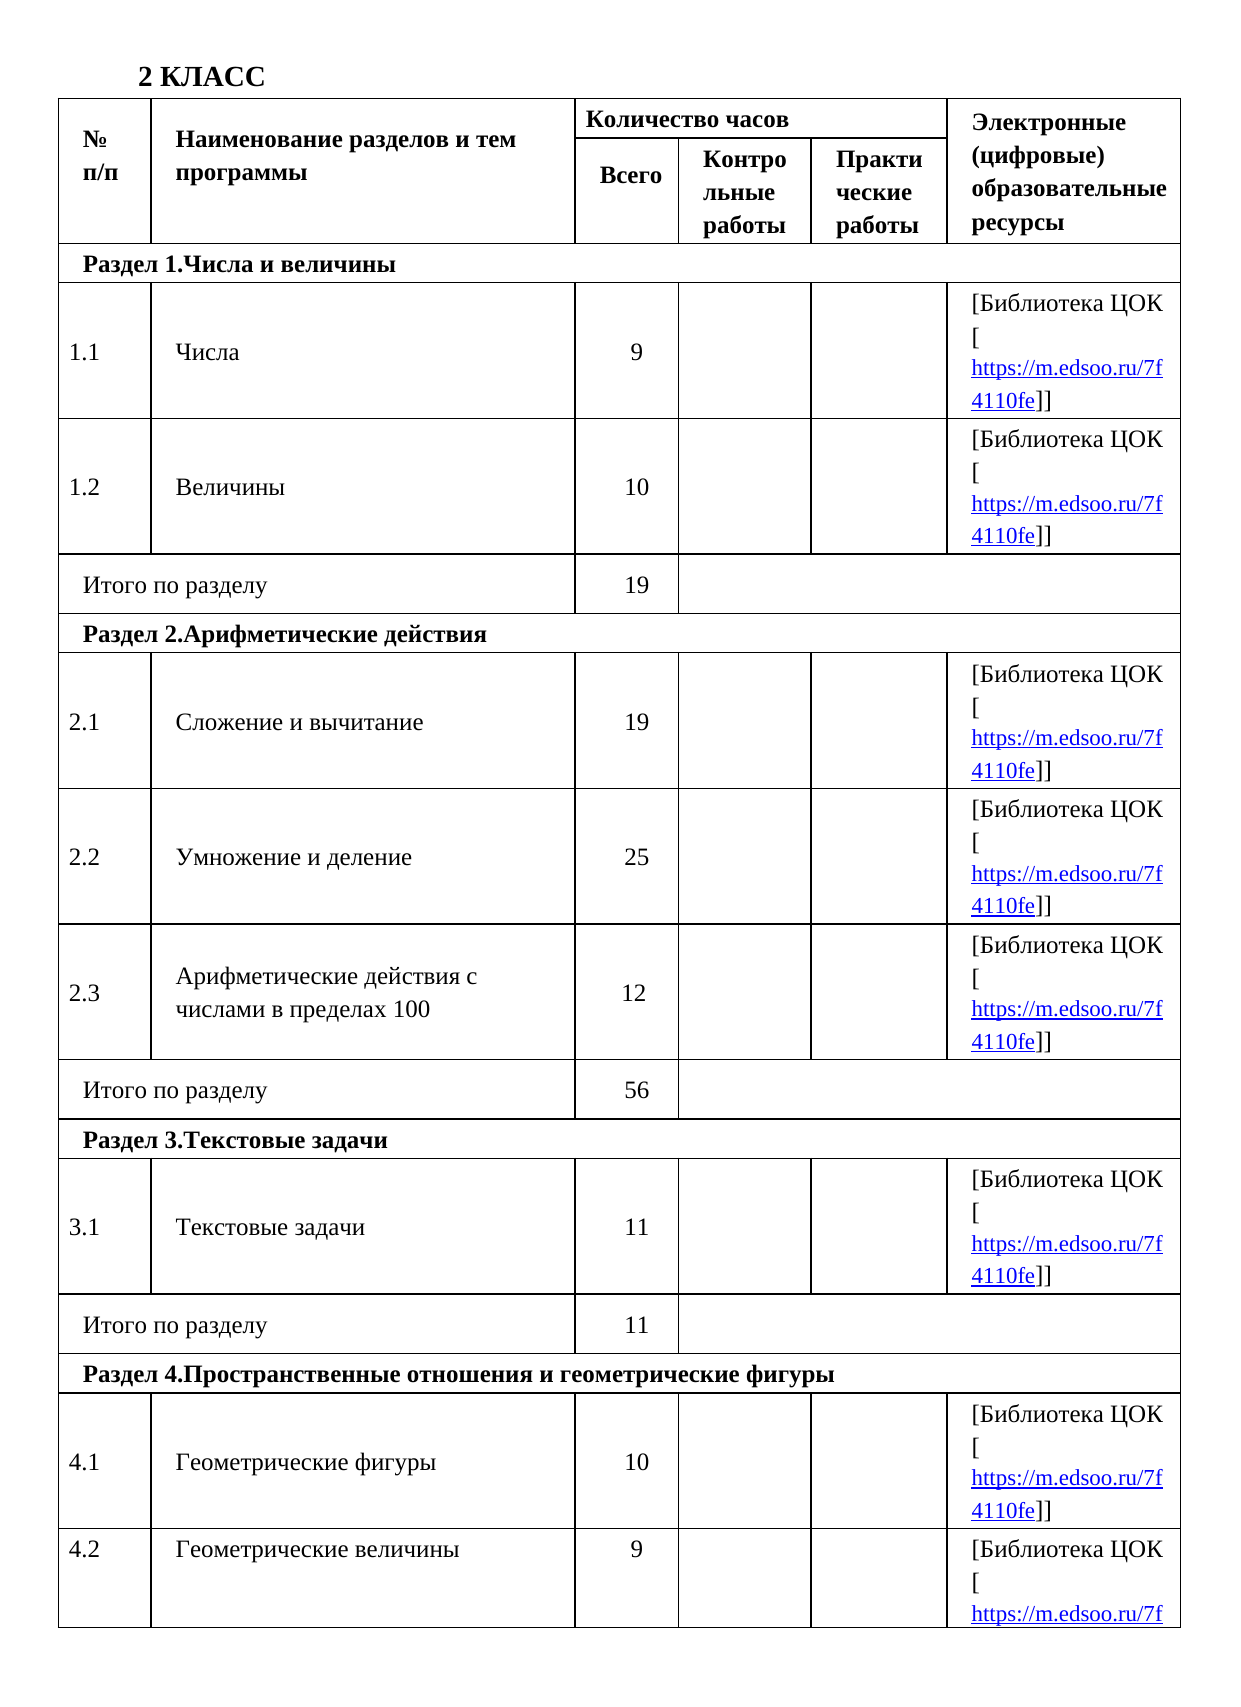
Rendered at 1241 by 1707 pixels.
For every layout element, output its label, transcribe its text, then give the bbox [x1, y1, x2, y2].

table_cell [679, 283, 810, 417]
table_cell [812, 1529, 946, 1626]
table_cell [812, 283, 946, 417]
table_cell [679, 1529, 810, 1626]
table_cell [812, 419, 946, 553]
table_cell [679, 925, 810, 1059]
table_cell [679, 419, 810, 553]
table_cell 2.2 [59, 789, 150, 923]
table_cell [812, 653, 946, 787]
table_cell Величины [152, 419, 574, 553]
table_cell Умножение и деление [152, 789, 574, 923]
table_header Количество часов [576, 99, 946, 137]
table_cell 2.3 [59, 925, 150, 1059]
table_cell [Библиотека ЦОК [https://m.edsoo.ru/7f4110fe]] [948, 283, 1180, 417]
table_cell Всего [576, 139, 678, 242]
table_cell [Библиотека ЦОК [https://m.edsoo.ru/7f4110fe]] [948, 789, 1180, 923]
table_cell [812, 1159, 946, 1293]
table_cell [Библиотека ЦОК [https://m.edsoo.ru/7f4110fe]] [948, 925, 1180, 1059]
table_cell Геометрические фигуры [152, 1394, 574, 1528]
table_cell Раздел 4.Пространственные отношения и геометрические фигуры [59, 1354, 1180, 1392]
table_cell [679, 1060, 1180, 1118]
table_cell [Библиотека ЦОК [https://m.edsoo.ru/7f4110fe]] [948, 653, 1180, 787]
table_cell 25 [576, 789, 678, 923]
table_cell [812, 1394, 946, 1528]
table_cell 12 [576, 925, 678, 1059]
table_cell [Библиотека ЦОК [https://m.edsoo.ru/7f4110fe]] [948, 419, 1180, 553]
table_cell Контрольные работы [679, 139, 810, 242]
table_header Электронные (цифровые) образовательные ресурсы [948, 99, 1180, 242]
table_cell 10 [576, 1394, 678, 1528]
text 2 КЛАСС [131, 59, 1122, 93]
table_cell [679, 1394, 810, 1528]
table_cell [679, 789, 810, 923]
table_cell [679, 653, 810, 787]
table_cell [948, 1529, 1180, 1626]
table_cell 9 [576, 283, 678, 417]
table_cell Арифметические действия с числами в пределах 100 [152, 925, 574, 1059]
table_cell Итого по разделу [59, 1295, 574, 1353]
table_cell [679, 1295, 1180, 1353]
table_cell [812, 925, 946, 1059]
table_header № п/п [59, 99, 150, 242]
table_cell Итого по разделу [59, 555, 574, 612]
table_cell 2.1 [59, 653, 150, 787]
table_cell [Библиотека ЦОК [https://m.edsoo.ru/7f4110fe]] [948, 1159, 1180, 1293]
table_cell Итого по разделу [59, 1060, 574, 1118]
table_cell [679, 1159, 810, 1293]
table_cell 56 [576, 1060, 678, 1118]
table_cell Практические работы [812, 139, 946, 242]
table_cell Раздел 2.Арифметические действия [59, 614, 1180, 652]
table_cell [812, 789, 946, 923]
table_cell 1.2 [59, 419, 150, 553]
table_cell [948, 1394, 1180, 1528]
table_cell [679, 555, 1180, 612]
table_cell 1.1 [59, 283, 150, 417]
table_cell 4.2 [59, 1529, 150, 1626]
table_cell Сложение и вычитание [152, 653, 574, 787]
table_cell 3.1 [59, 1159, 150, 1293]
table_cell Раздел 1.Числа и величины [59, 244, 1180, 282]
table_header Наименование разделов и тем программы [152, 99, 574, 242]
table_cell 10 [576, 419, 678, 553]
table_cell 9 [576, 1529, 678, 1626]
table_cell 19 [576, 653, 678, 787]
table_cell 11 [576, 1159, 678, 1293]
table_cell 19 [576, 555, 678, 612]
table_cell 11 [576, 1295, 678, 1353]
table_cell Текстовые задачи [152, 1159, 574, 1293]
table_cell Раздел 3.Текстовые задачи [59, 1120, 1180, 1158]
table_cell 4.1 [59, 1394, 150, 1528]
table_cell Числа [152, 283, 574, 417]
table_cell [152, 1529, 574, 1626]
